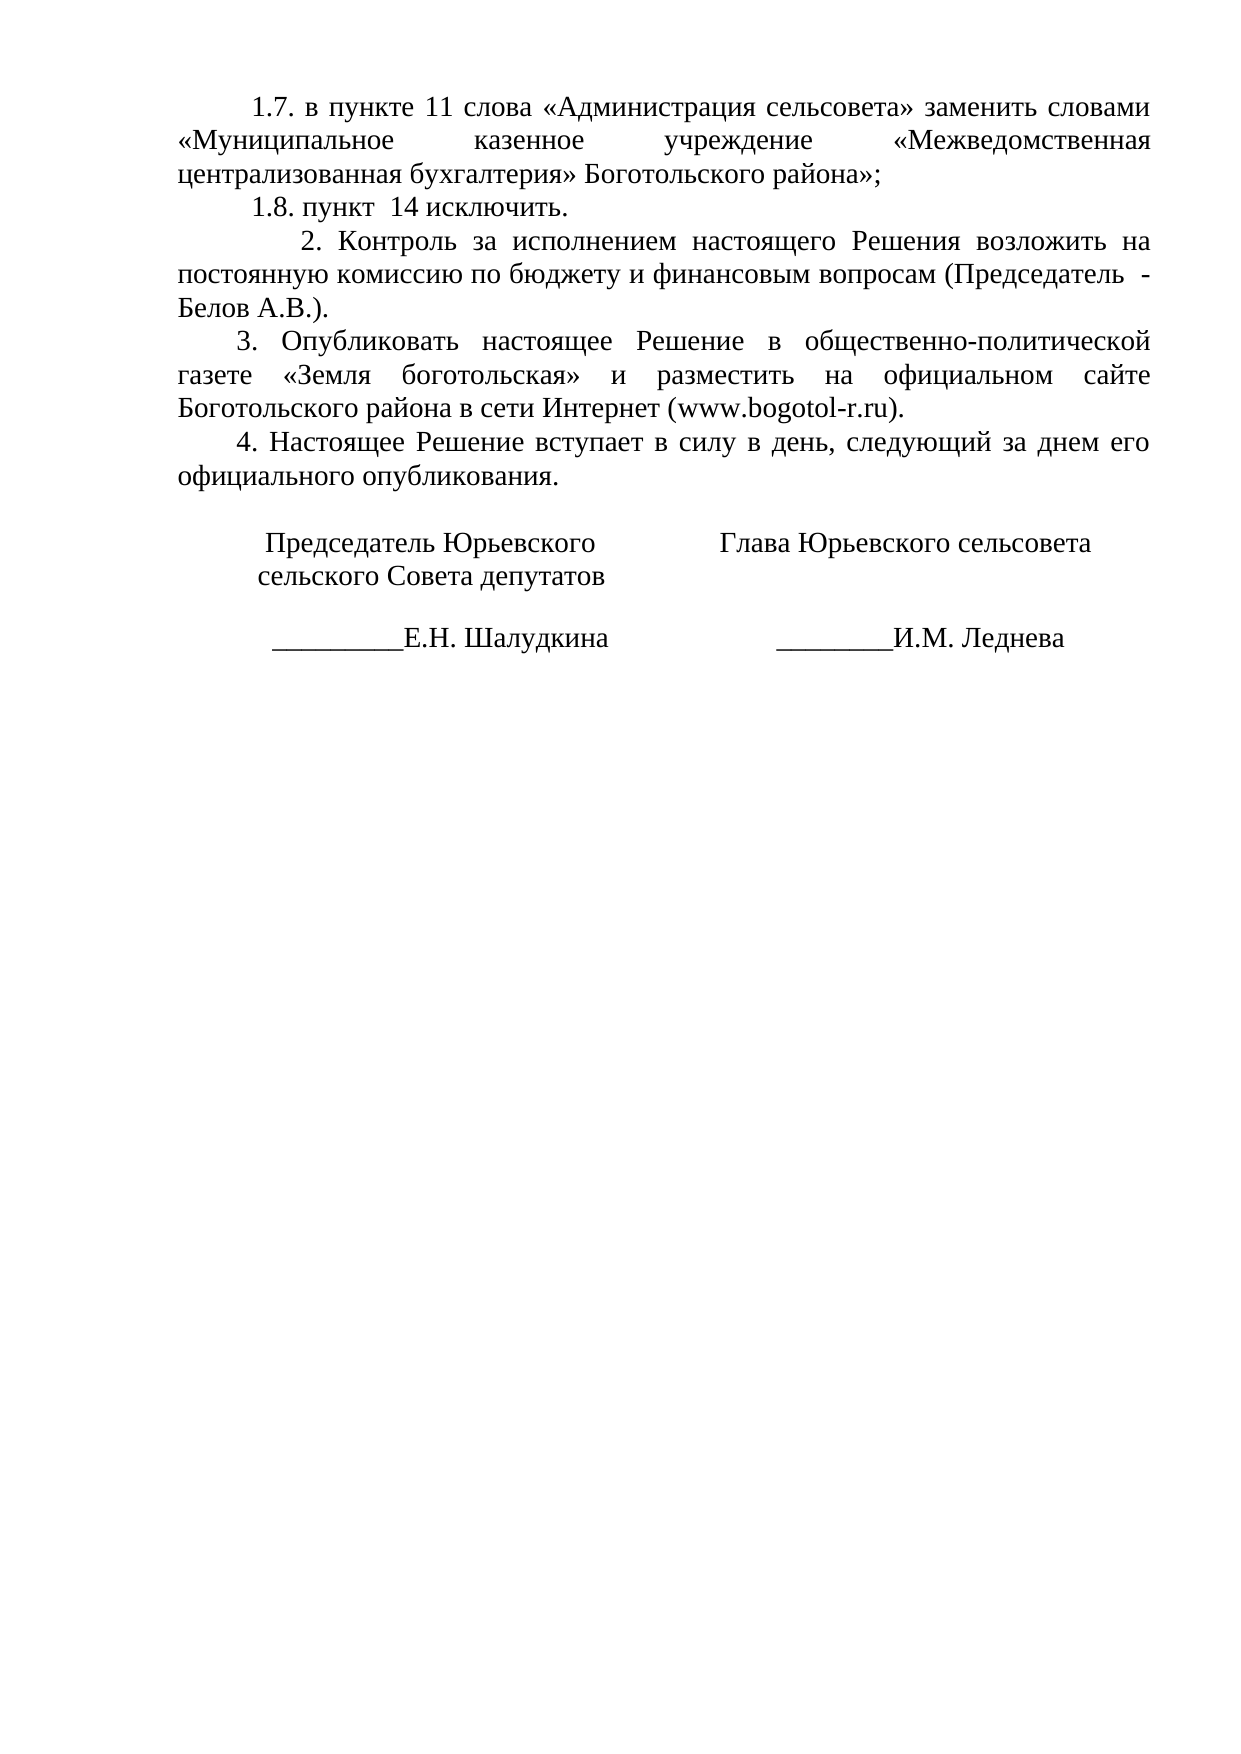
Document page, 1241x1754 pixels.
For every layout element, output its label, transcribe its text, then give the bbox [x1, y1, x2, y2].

text _________Е.Н. Шалудкина ________И.М. Леднева [177, 621, 1152, 654]
text 4. Настоящее Решение вступает в силу в день, следующий за днем его официального опубликования. [177, 424, 1152, 491]
text сельского Совета депутатов [177, 558, 1152, 592]
text Председатель Юрьевского Глава Юрьевского сельсовета [177, 525, 1152, 558]
text 3. Опубликовать настоящее Решение в общественно-политической газете «Земля боготольская» и разместить на официальном сайте Боготольского района в сети Интернет (www.bogotol-r.ru). [177, 323, 1152, 424]
text 2. Контроль за исполнением настоящего Решения возложить на постоянную комиссию по бюджету и финансовым вопросам (Председатель - Белов А.В.). [177, 223, 1152, 323]
text 1.7. в пункте 11 слова «Администрация сельсовета» заменить словами «Муниципальное казенное учреждение «Межведомственная централизованная бухгалтерия» Боготольского района»; [177, 89, 1152, 189]
text 1.8. пункт 14 исключить. [177, 189, 1152, 223]
